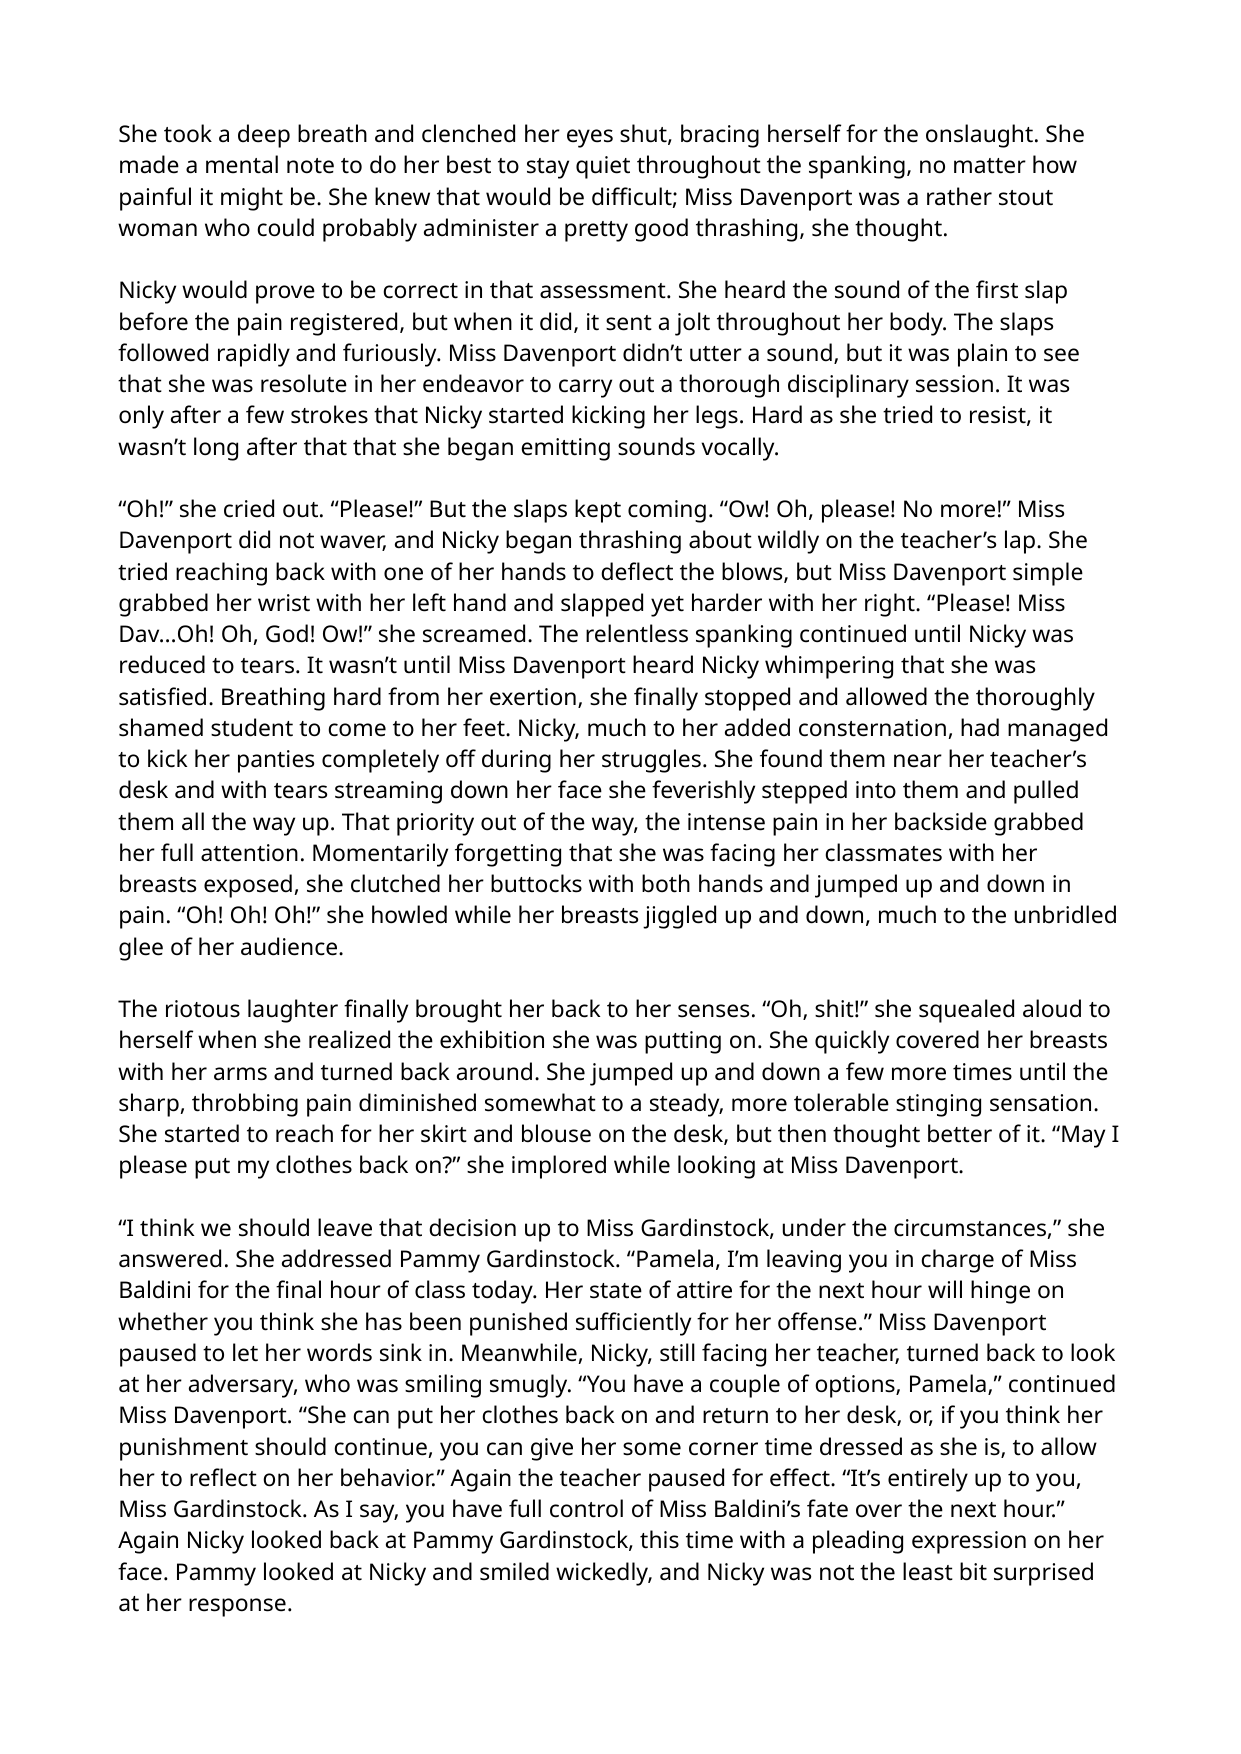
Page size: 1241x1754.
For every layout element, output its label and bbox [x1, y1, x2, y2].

text [118, 118, 1122, 1618]
